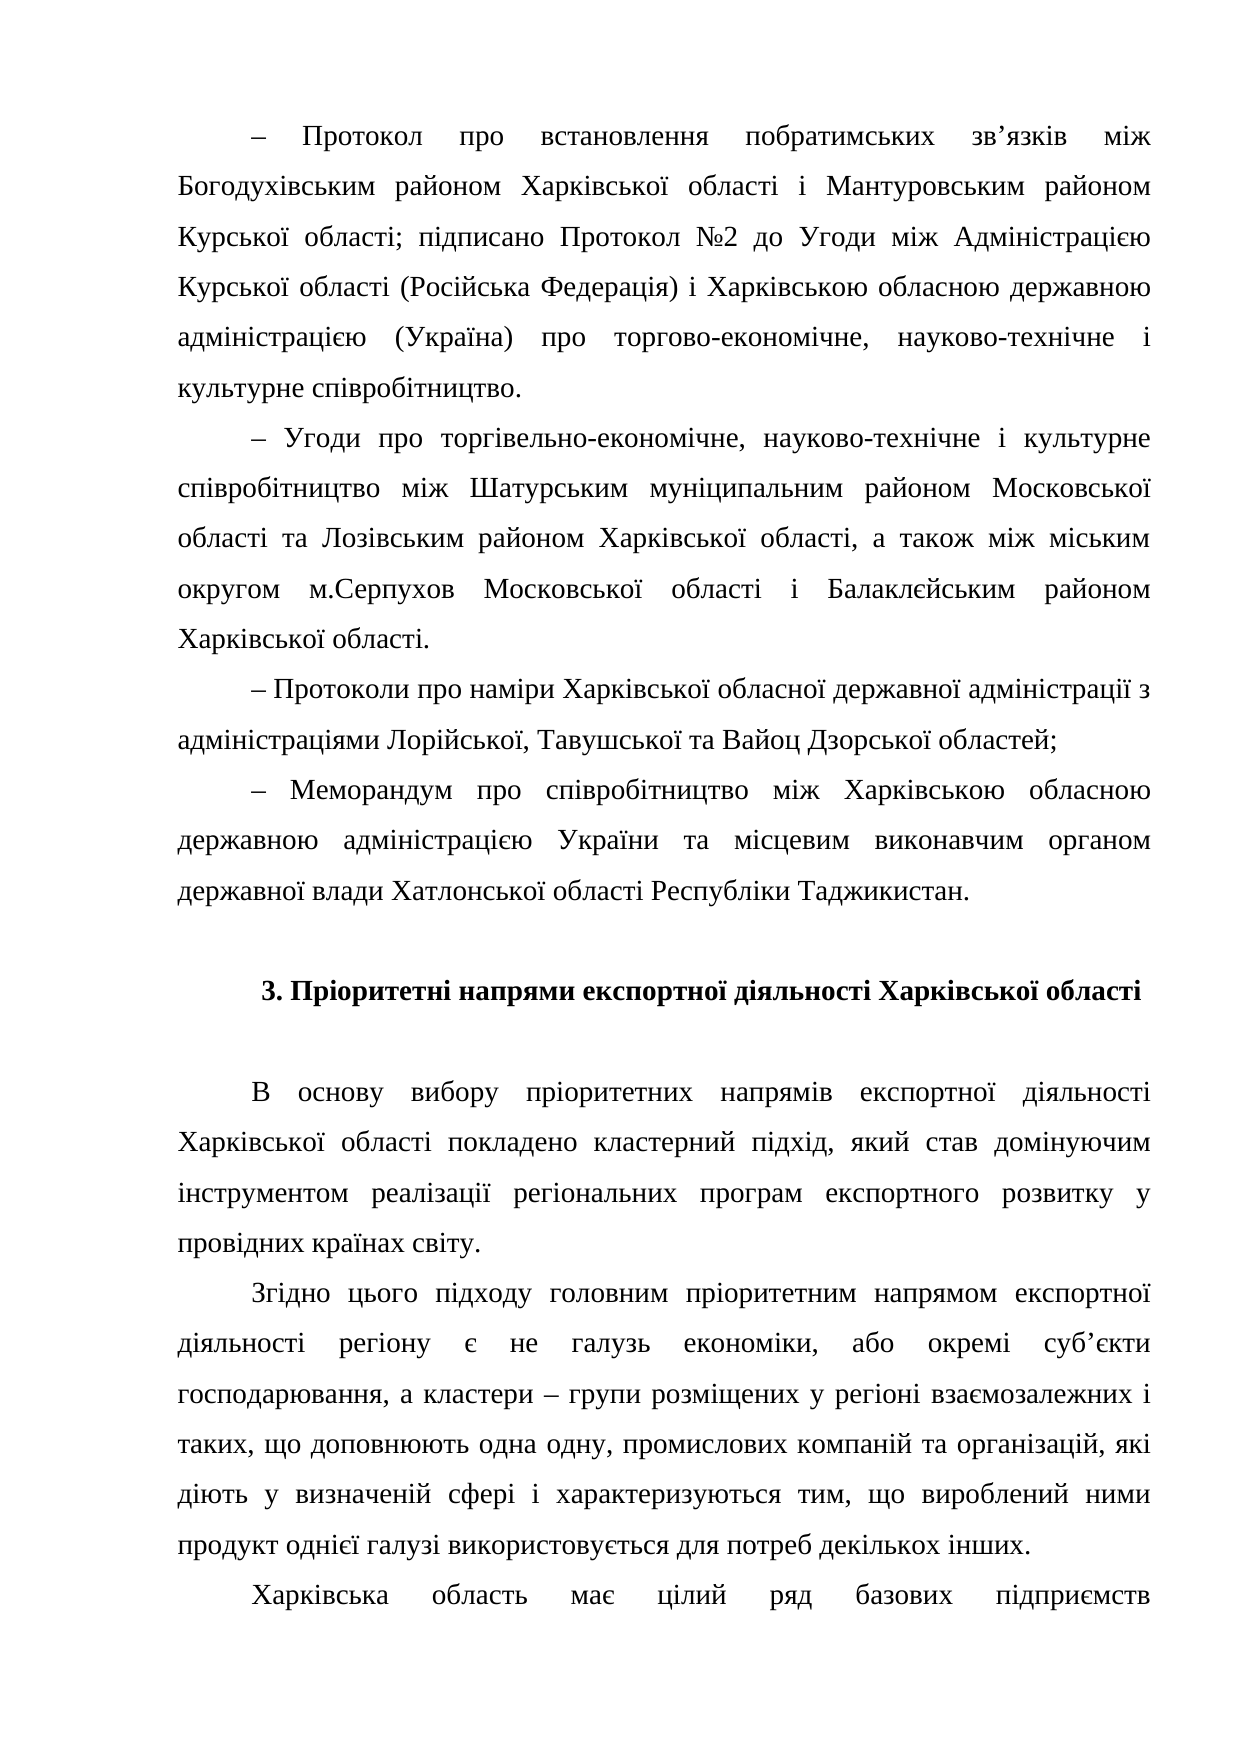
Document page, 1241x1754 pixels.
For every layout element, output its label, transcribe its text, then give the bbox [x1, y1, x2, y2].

text – Протоколи про наміри Харківської обласної державної адміністрації з адміністраціями Лорійської, Тавушської та Вайоц Дзорської областей; [177, 672, 1152, 755]
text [177, 1577, 1152, 1611]
text 3. Пріоритетні напрями експортної діяльності Харківської області [177, 973, 1152, 1007]
text – Угоди про торгівельно-економічне, науково-технічне і культурне співробітництво між Шатурським муніципальним районом Московської області та Лозівським районом Харківської області, а також між міським округом м.Серпухов Московської області і Балаклєйським районом Харківської області. [177, 420, 1152, 655]
text – Меморандум про співробітництво між Харківською обласною державною адміністрацією України та місцевим виконавчим органом державної влади Хатлонської області Республіки Таджикистан. [177, 772, 1152, 906]
text Згідно цього підходу головним пріоритетним напрямом експортної діяльності регіону є не галузь економіки, або окремі суб’єкти господарювання, а кластери – групи розміщених у регіоні взаємозалежних і таких, що доповнюють одна одну, промислових компаній та організацій, які діють у визначеній сфері і характеризуються тим, що вироблений ними продукт однієї галузі використовується для потреб декількох інших. [177, 1275, 1152, 1560]
text В основу вибору пріоритетних напрямів експортної діяльності Харківської області покладено кластерний підхід, який став домінуючим інструментом реалізації регіональних програм експортного розвитку у провідних країнах світу. [177, 1074, 1152, 1258]
text – Протокол про встановлення побратимських зв’язків між Богодухівським районом Харківської області і Мантуровським районом Курської області; підписано Протокол №2 до Угоди між Адміністрацією Курської області (Російська Федерація) і Харківською обласною державною адміністрацією (Україна) про торгово-економічне, науково-технічне і культурне співробітництво. [177, 118, 1152, 403]
